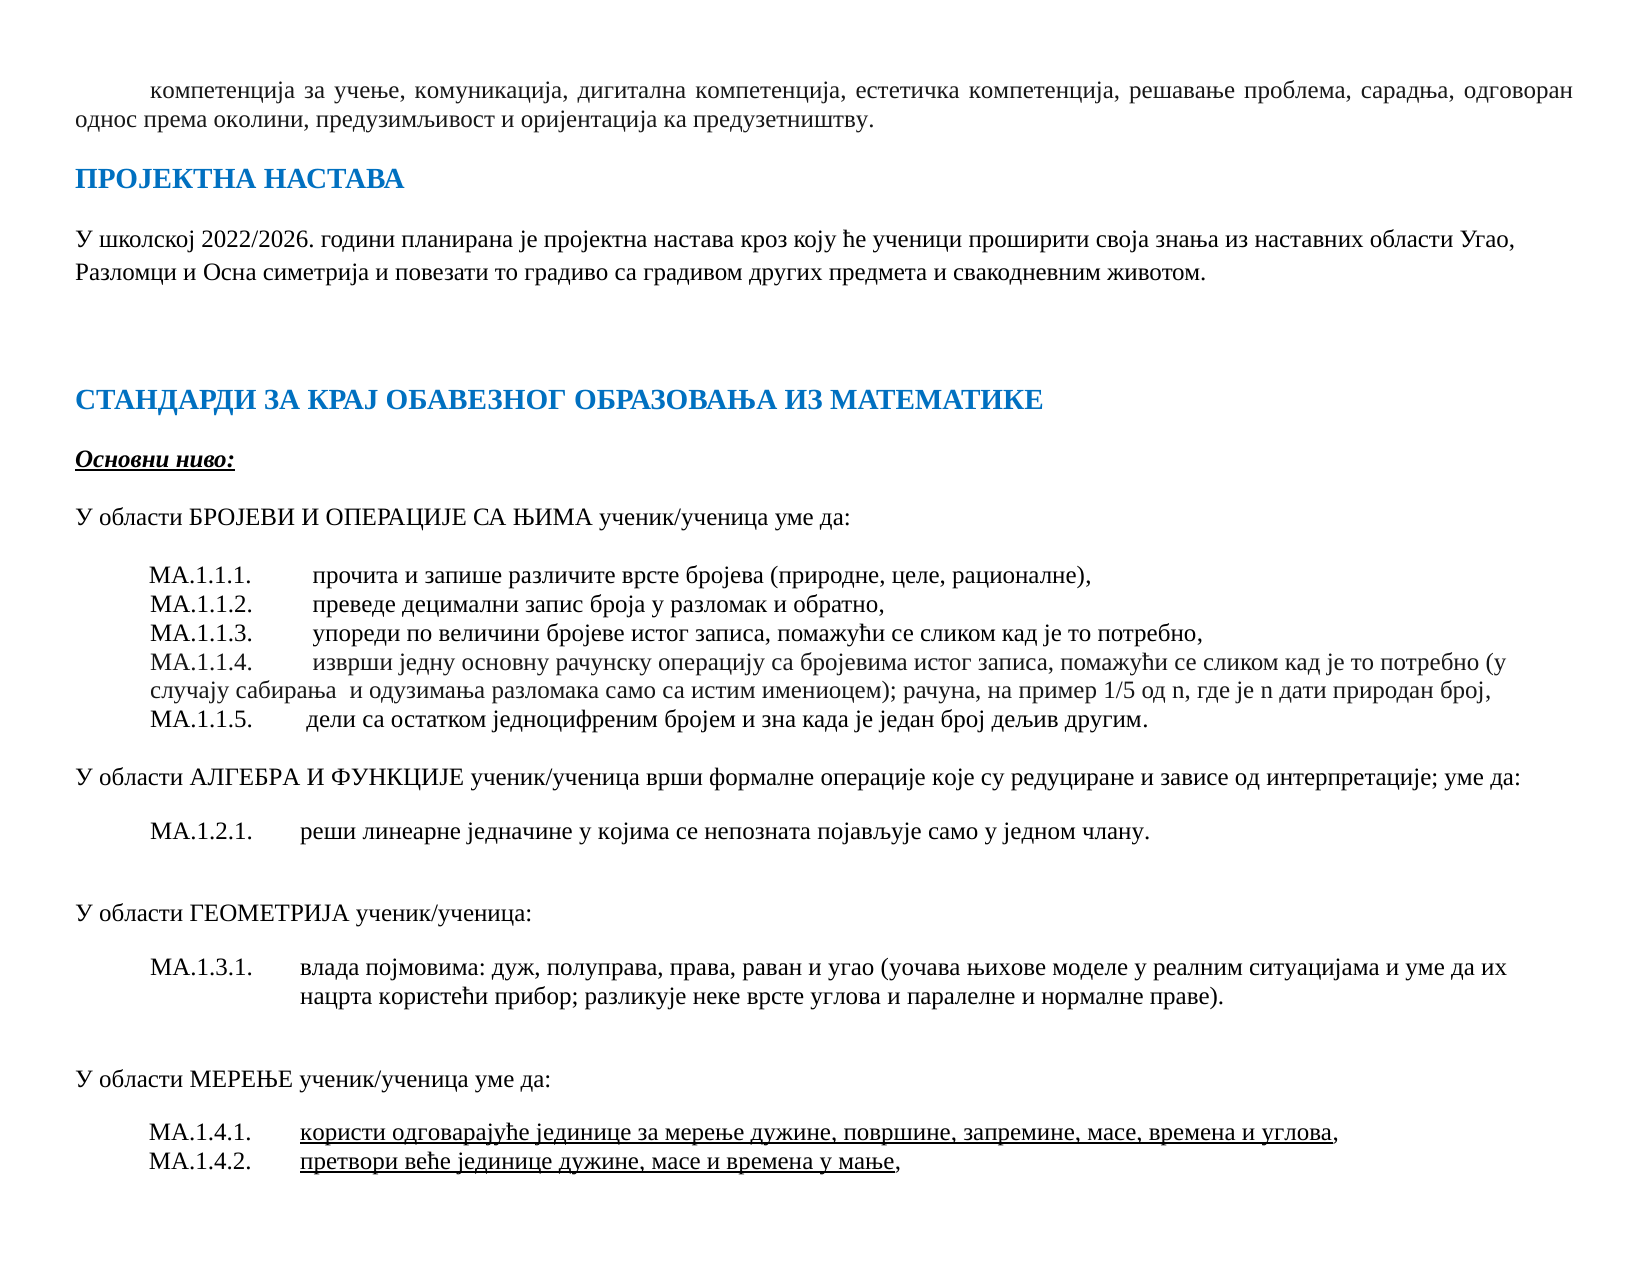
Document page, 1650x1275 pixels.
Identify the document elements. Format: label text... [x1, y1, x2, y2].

text МА.1.4.2. претвори веће јединице дужине, масе и времена у мање, [75, 1146, 1575, 1175]
text У области АЛГЕБРА И ФУНКЦИЈЕ ученик/ученица врши формалне операције које су редуциране и зависе од интерпретације; уме да: [75, 762, 1575, 791]
text МА.1.2.1. реши линеарне једначине у којима се непозната појављује само у једном члану. [75, 816, 1575, 844]
subtitle ПРОЈЕКТНА НАСТАВА [75, 162, 1575, 195]
subtitle У области БРОЈЕВИ И ОПЕРАЦИЈЕ СА ЊИМА ученик/ученица уме да: [75, 502, 1575, 531]
text МА.1.3.1. влада појмовима: дуж, полуправа, права, раван и угао (уочава њихове моделе у реалним ситуацијама и уме да их нацрта користећи прибор; разликује неке врсте углова и паралелне и нормалне праве). [150, 952, 1575, 1010]
subtitle МА.1.1.1. прочита и запише различите врсте бројева (природне, целе, рационалне), МА.1.1.2. преведе децимални запис броја у разломак и обратно, МА.1.1.3. упореди по величини бројеве истог записа, помажући се сликом кад је то потребно, МА.1.1.4. изврши једну основну рачунску операцију са бројевима истог записа, помажући се сликом кад је то потребно (у случају сабирања и одузимања разломака само са истим имениоцем); рачуна, на пример 1/5 од n, где је n дати природан број, МА.1.1.5. дели са остатком једноцифреним бројем и зна када је један број дељив другим. [149, 560, 1575, 733]
text У области ГЕОМЕТРИЈА ученик/ученица: [75, 898, 1575, 927]
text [75, 75, 1575, 132]
text У области МЕРЕЊЕ ученик/ученица уме да: [75, 1064, 1575, 1092]
subtitle Основни ниво: [75, 444, 1575, 473]
text МА.1.4.1. користи одговарајуће јединице за мерење дужине, површине, запремине, масе, времена и углова, [75, 1117, 1575, 1146]
subtitle У школској 2022/2026. години планирана je пројектна настава кроз коју ће ученици проширити своја знања из наставних области Угао, Разломци и Осна симетрија и повезати то градиво са градивом других предмета и свакодневним животом. [75, 224, 1575, 286]
subtitle СТАНДАРДИ ЗА КРАЈ ОБАВЕЗНОГ ОБРАЗОВАЊА ИЗ МАТЕМАТИКЕ [75, 382, 1575, 415]
